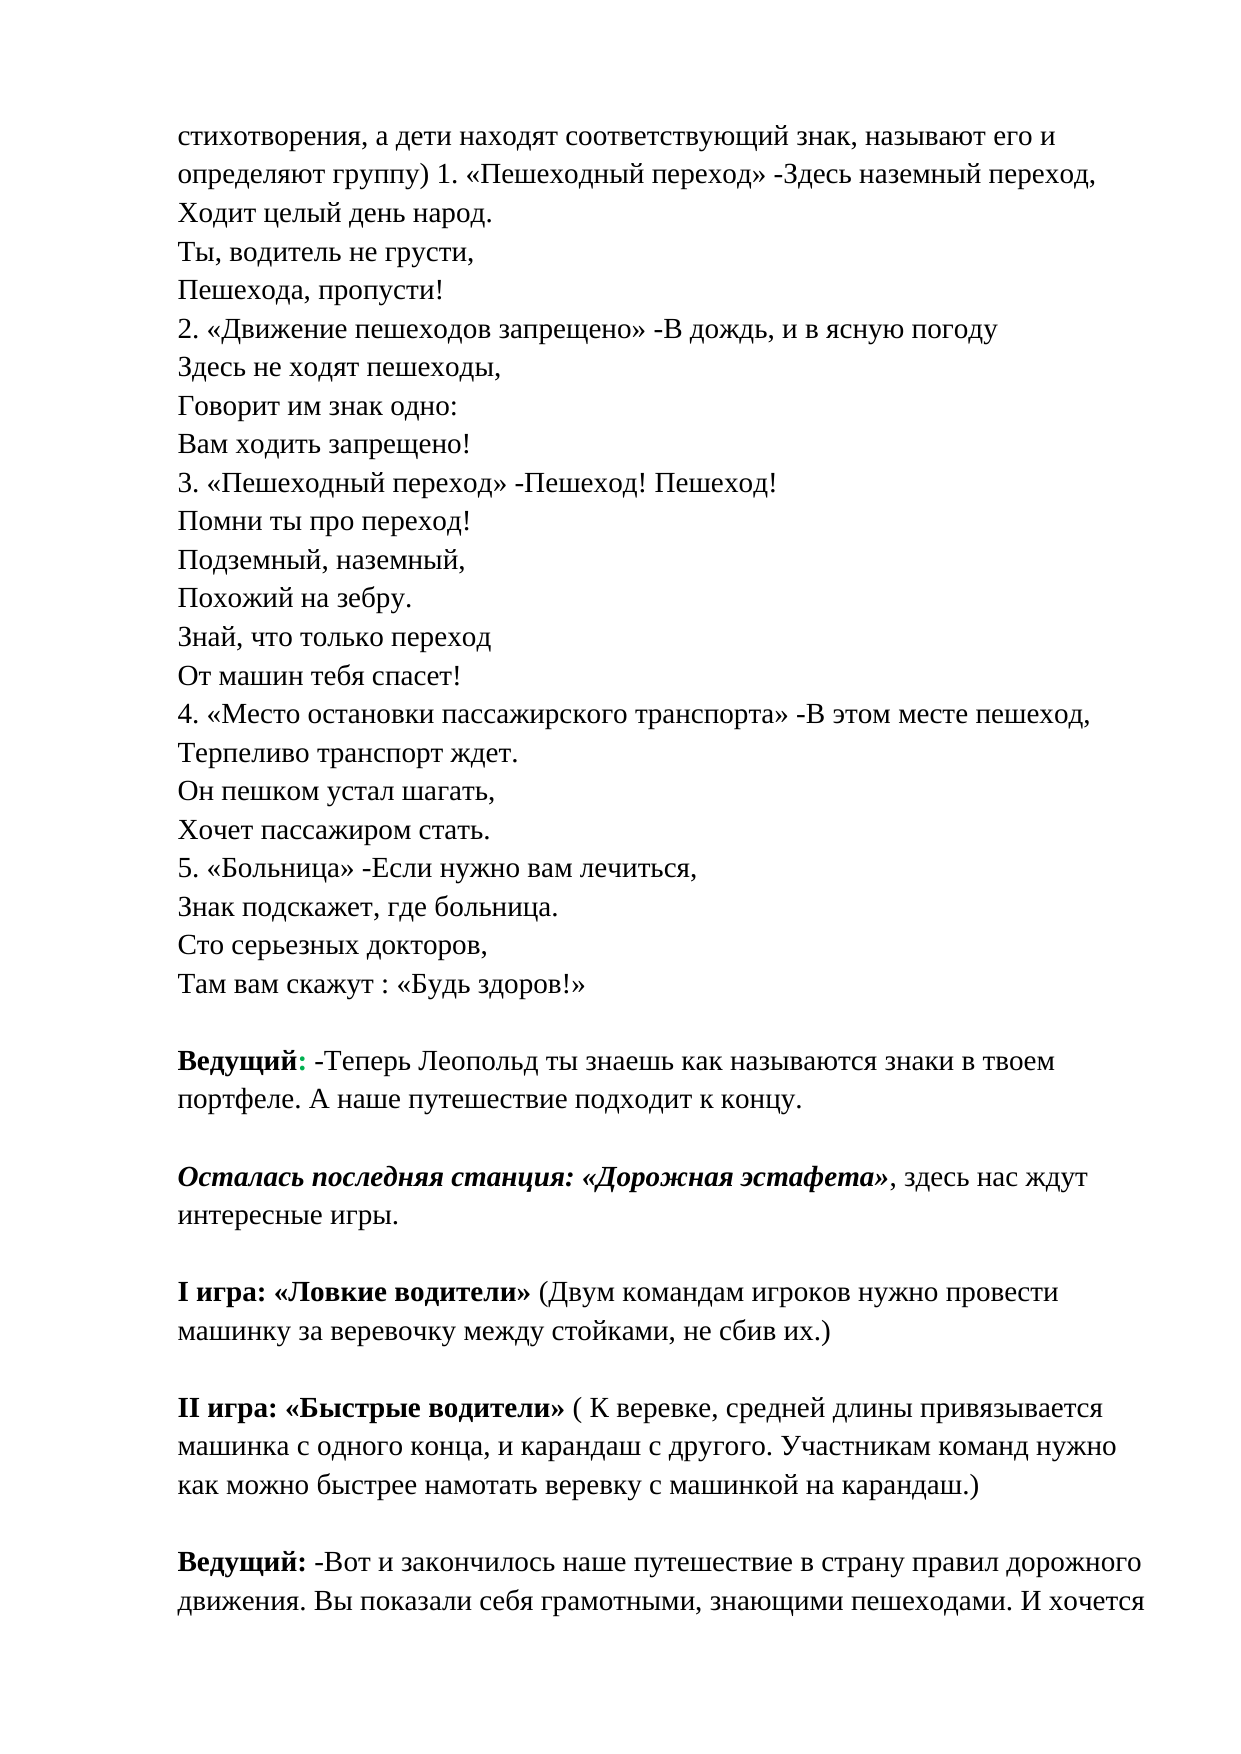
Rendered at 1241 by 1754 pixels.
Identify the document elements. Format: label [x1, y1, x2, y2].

text [177, 118, 1152, 1616]
